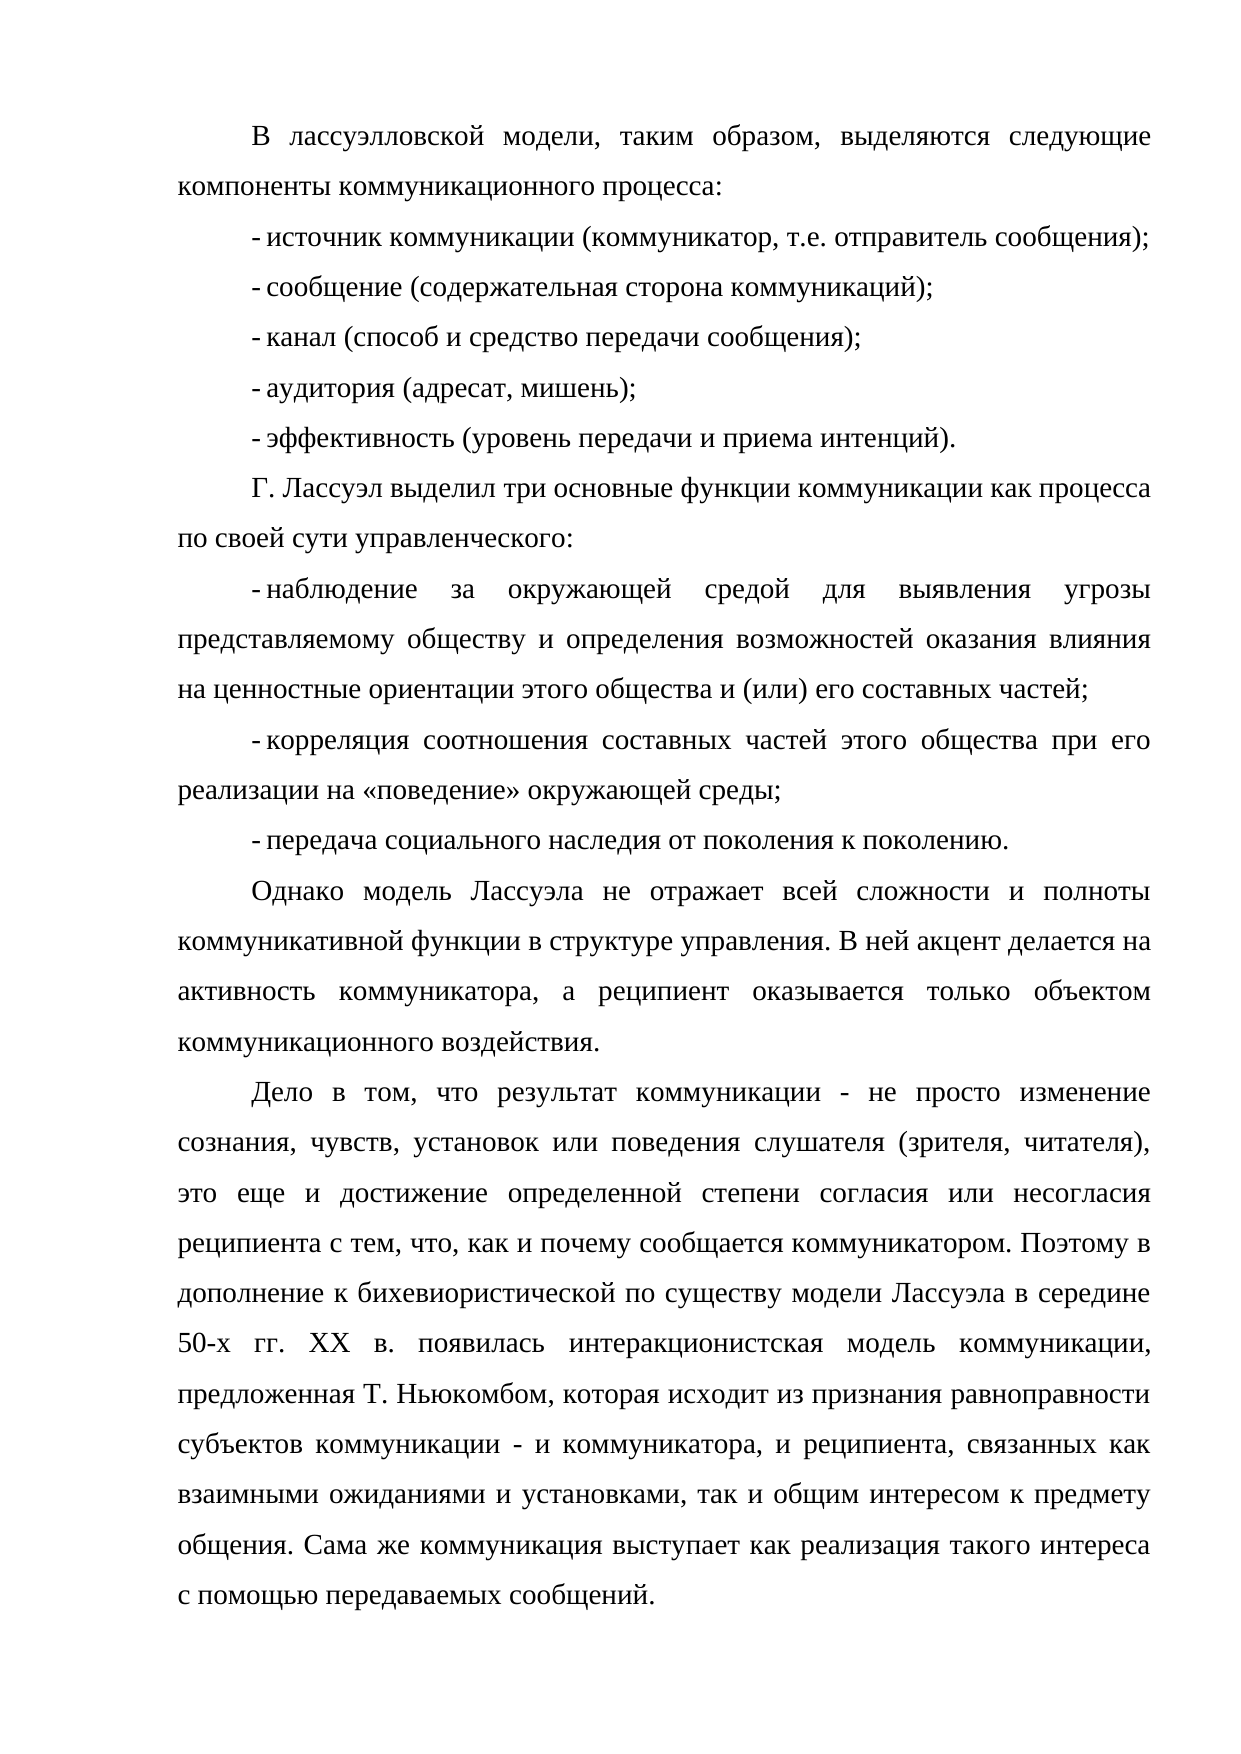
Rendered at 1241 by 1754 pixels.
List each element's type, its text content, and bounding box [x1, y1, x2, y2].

text - источник коммуникации (коммуникатор, т.е. отправитель сообщения); [177, 219, 1152, 252]
text Однако модель Лассуэла не отражает всей сложности и полноты коммуникативной функции в структуре управления. В ней акцент делается на активность коммуникатора, а реципиент оказывается только объектом коммуникационного воздействия. [177, 873, 1152, 1057]
text - передача социального наследия от поколения к поколению. [177, 822, 1152, 856]
text - наблюдение за окружающей средой для выявления угрозы представляемому обществу и определения возможностей оказания влияния на ценностные ориентации этого общества и (или) его составных частей; [177, 571, 1152, 705]
text Г. Лассуэл выделил три основные функции коммуникации как процесса по своей сути управленческого: [177, 470, 1152, 554]
text Дело в том, что результат коммуникации - не просто изменение сознания, чувств, установок или поведения слушателя (зрителя, читателя), это еще и достижение определенной степени согласия или несогласия реципиента с тем, что, как и почему сообщается коммуникатором. Поэтому в дополнение к бихевиористической по существу модели Лассуэла в середине 50-х гг. XX в. появилась интеракционистская модель коммуникации, предложенная Т. Ньюкомбом, которая исходит из признания равноправности субъектов коммуникации - и коммуникатора, и реципиента, связанных как взаимными ожиданиями и установками, так и общим интересом к предмету общения. Сама же коммуникация выступает как реализация такого интереса с помощью передаваемых сообщений. [177, 1074, 1152, 1611]
text - сообщение (содержательная сторона коммуникаций); [177, 269, 1152, 303]
text - канал (способ и средство передачи сообщения); [177, 319, 1152, 353]
text В лассуэлловской модели, таким образом, выделяются следующие компоненты коммуникационного процесса: [177, 118, 1152, 202]
text - эффективность (уровень передачи и приема интенций). [177, 420, 1152, 453]
text - корреляция соотношения составных частей этого общества при его реализации на «поведение» окружающей среды; [177, 722, 1152, 806]
text - аудитория (адресат, мишень); [177, 370, 1152, 403]
